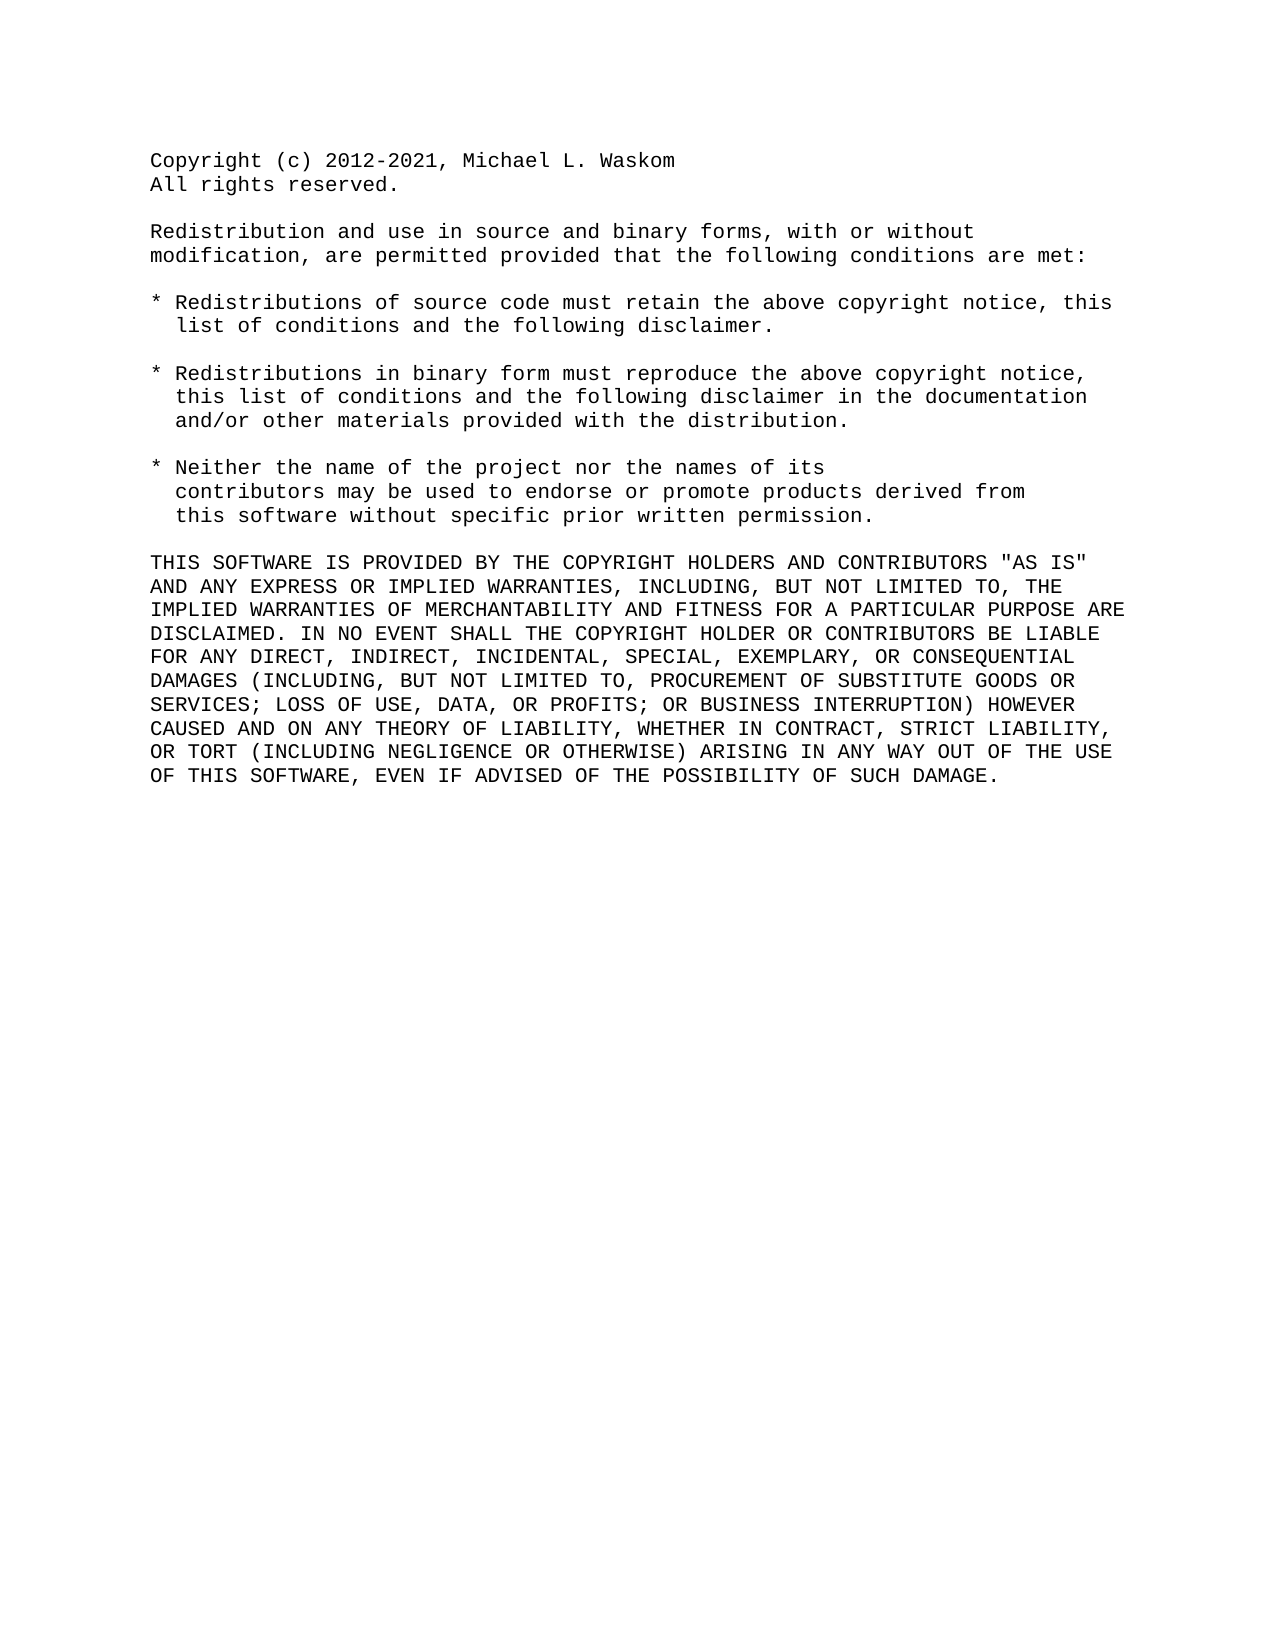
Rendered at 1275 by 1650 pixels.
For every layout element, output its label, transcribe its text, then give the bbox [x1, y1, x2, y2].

text All rights reserved. [150, 174, 1125, 197]
text Redistribution and use in source and binary forms, with or without [150, 221, 1125, 244]
text * Redistributions in binary form must reproduce the above copyright notice, [150, 363, 1125, 386]
text DAMAGES (INCLUDING, BUT NOT LIMITED TO, PROCUREMENT OF SUBSTITUTE GOODS OR [150, 670, 1125, 694]
text DISCLAIMED. IN NO EVENT SHALL THE COPYRIGHT HOLDER OR CONTRIBUTORS BE LIABLE [150, 623, 1125, 647]
text modification, are permitted provided that the following conditions are met: [150, 244, 1125, 268]
text OR TORT (INCLUDING NEGLIGENCE OR OTHERWISE) ARISING IN ANY WAY OUT OF THE USE [150, 741, 1125, 765]
text this software without specific prior written permission. [150, 505, 1125, 528]
text THIS SOFTWARE IS PROVIDED BY THE COPYRIGHT HOLDERS AND CONTRIBUTORS "AS IS" [150, 552, 1125, 576]
text list of conditions and the following disclaimer. [150, 316, 1125, 339]
text contributors may be used to endorse or promote products derived from [150, 481, 1125, 505]
text SERVICES; LOSS OF USE, DATA, OR PROFITS; OR BUSINESS INTERRUPTION) HOWEVER [150, 694, 1125, 717]
text this list of conditions and the following disclaimer in the documentation [150, 386, 1125, 410]
text * Redistributions of source code must retain the above copyright notice, this [150, 292, 1125, 316]
text and/or other materials provided with the distribution. [150, 410, 1125, 434]
text OF THIS SOFTWARE, EVEN IF ADVISED OF THE POSSIBILITY OF SUCH DAMAGE. [150, 765, 1125, 788]
text FOR ANY DIRECT, INDIRECT, INCIDENTAL, SPECIAL, EXEMPLARY, OR CONSEQUENTIAL [150, 647, 1125, 670]
text Copyright (c) 2012-2021, Michael L. Waskom [150, 150, 1125, 174]
text * Neither the name of the project nor the names of its [150, 457, 1125, 481]
text IMPLIED WARRANTIES OF MERCHANTABILITY AND FITNESS FOR A PARTICULAR PURPOSE ARE [150, 599, 1125, 623]
text CAUSED AND ON ANY THEORY OF LIABILITY, WHETHER IN CONTRACT, STRICT LIABILITY, [150, 717, 1125, 741]
text AND ANY EXPRESS OR IMPLIED WARRANTIES, INCLUDING, BUT NOT LIMITED TO, THE [150, 576, 1125, 599]
